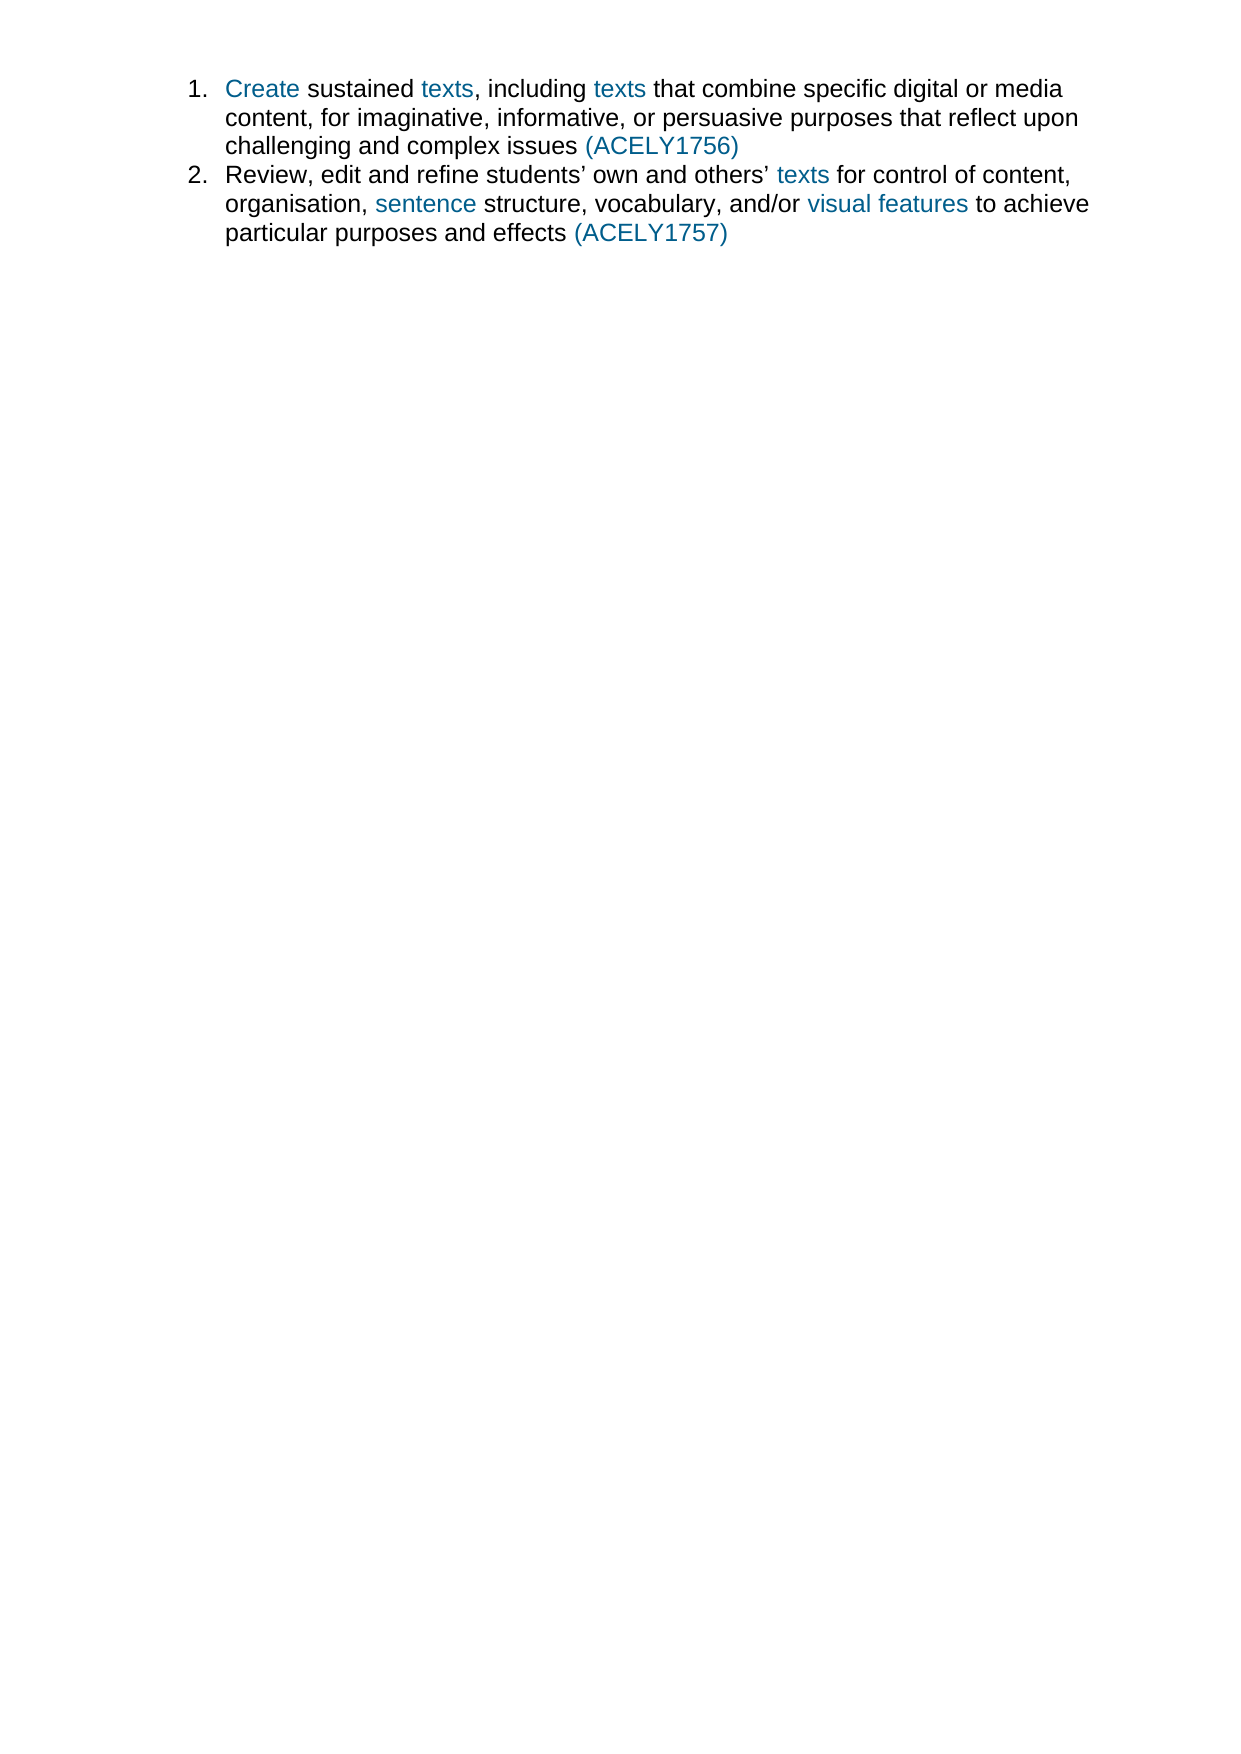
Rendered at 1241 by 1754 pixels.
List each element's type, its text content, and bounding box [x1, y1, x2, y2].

list Create sustained texts, including texts that combine specific digital or media content, for imaginative, informative, or persuasive purposes that reflect upon challenging and complex issues (ACELY1756) [187, 74, 1090, 160]
list Review, edit and refine students’ own and others’ texts for control of content, organisation, sentence structure, vocabulary, and/or visual features to achieve particular purposes and effects (ACELY1757) [187, 160, 1090, 246]
